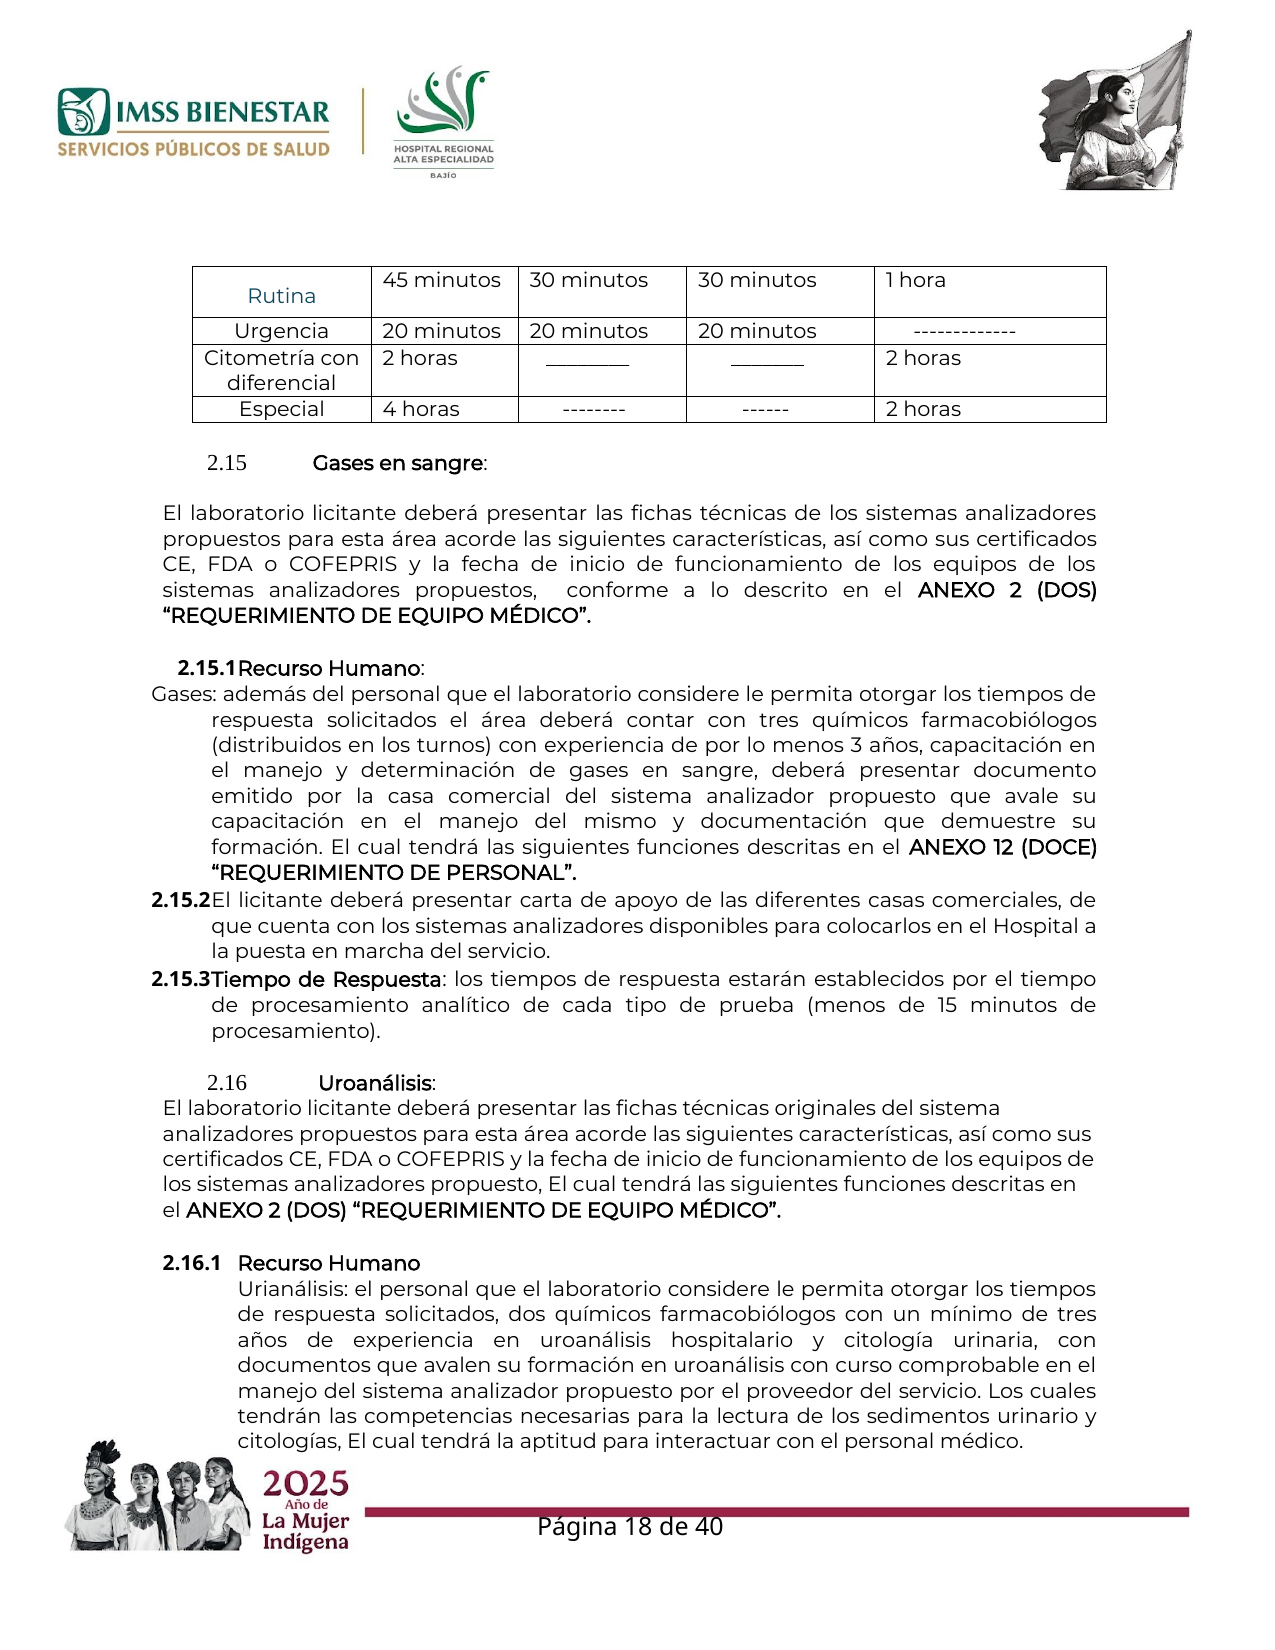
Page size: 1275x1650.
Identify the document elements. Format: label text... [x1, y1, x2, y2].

list El licitante deberá presentar carta de apoyo de las diferentes casas comerciales, de que cuenta con los sistemas analizadores disponibles para colocarlos en el Hospital a la puesta en marcha del servicio. [151, 885, 1098, 964]
table_cell _______ [687, 345, 874, 396]
list Gases en sangre: [207, 448, 1098, 475]
text Urianálisis: el personal que el laboratorio considere le permita otorgar los tiempos de respuesta solicitados, dos químicos farmacobiólogos con un mínimo de tres años de experiencia en uroanálisis hospitalario y citología urinaria, con documentos que avalen su formación en uroanálisis con curso comprobable en el manejo del sistema analizador propuesto por el proveedor del servicio. Los cuales tendrán las competencias necesarias para la lectura de los sedimentos urinario y citologías, El cual tendrá la aptitud para interactuar con el personal médico. [237, 1276, 1098, 1454]
table_cell 20 minutos [372, 318, 518, 344]
table_cell ------ [687, 397, 874, 422]
table_cell 1 hora [875, 267, 1106, 317]
list Tiempo de Respuesta: los tiempos de respuesta estarán establecidos por el tiempo de procesamiento analítico de cada tipo de prueba (menos de 15 minutos de procesamiento). [151, 964, 1098, 1043]
list Uroanálisis: [207, 1069, 1098, 1095]
table_cell ________ [519, 345, 686, 396]
list Recurso Humano [162, 1248, 1098, 1276]
table_cell 2 horas [875, 397, 1106, 422]
table_cell 20 minutos [687, 318, 874, 344]
table_cell 2 horas [372, 345, 518, 396]
table_cell Citometría con diferencial [193, 345, 371, 396]
picture [0, 0, 1263, 1650]
table_cell 45 minutos [372, 267, 518, 317]
table_cell Especial [193, 397, 371, 422]
table_cell 2 horas [875, 345, 1106, 396]
text Gases: además del personal que el laboratorio considere le permita otorgar los tiempos de respuesta solicitados el área deberá contar con tres químicos farmacobiólogos (distribuidos en los turnos) con experiencia de por lo menos 3 años, capacitación en el manejo y determinación de gases en sangre, deberá presentar documento emitido por la casa comercial del sistema analizador propuesto que avale su capacitación en el manejo del mismo y documentación que demuestre su formación. El cual tendrá las siguientes funciones descritas en el ANEXO 12 (DOCE) “REQUERIMIENTO DE PERSONAL”. [151, 681, 1098, 885]
table_cell Rutina [193, 267, 371, 317]
table_cell 30 minutos [687, 267, 874, 317]
text El laboratorio licitante deberá presentar las fichas técnicas de los sistemas analizadores propuestos para esta área acorde las siguientes características, así como sus certificados CE, FDA o COFEPRIS y la fecha de inicio de funcionamiento de los equipos de los sistemas analizadores propuestos, conforme a lo descrito en el ANEXO 2 (DOS) “REQUERIMIENTO DE EQUIPO MÉDICO”. [162, 501, 1098, 628]
text El laboratorio licitante deberá presentar las fichas técnicas originales del sistema analizadores propuestos para esta área acorde las siguientes características, así como sus certificados CE, FDA o COFEPRIS y la fecha de inicio de funcionamiento de los equipos de los sistemas analizadores propuesto, El cual tendrá las siguientes funciones descritas en el ANEXO 2 (DOS) “REQUERIMIENTO DE EQUIPO MÉDICO”. [162, 1095, 1098, 1222]
table_cell 4 horas [372, 397, 518, 422]
table_cell Urgencia [193, 318, 371, 344]
table_cell ------------- [875, 318, 1106, 344]
table_cell -------- [519, 397, 686, 422]
table_cell 20 minutos [519, 318, 686, 344]
table_cell 30 minutos [519, 267, 686, 317]
list Recurso Humano: [177, 653, 1098, 681]
